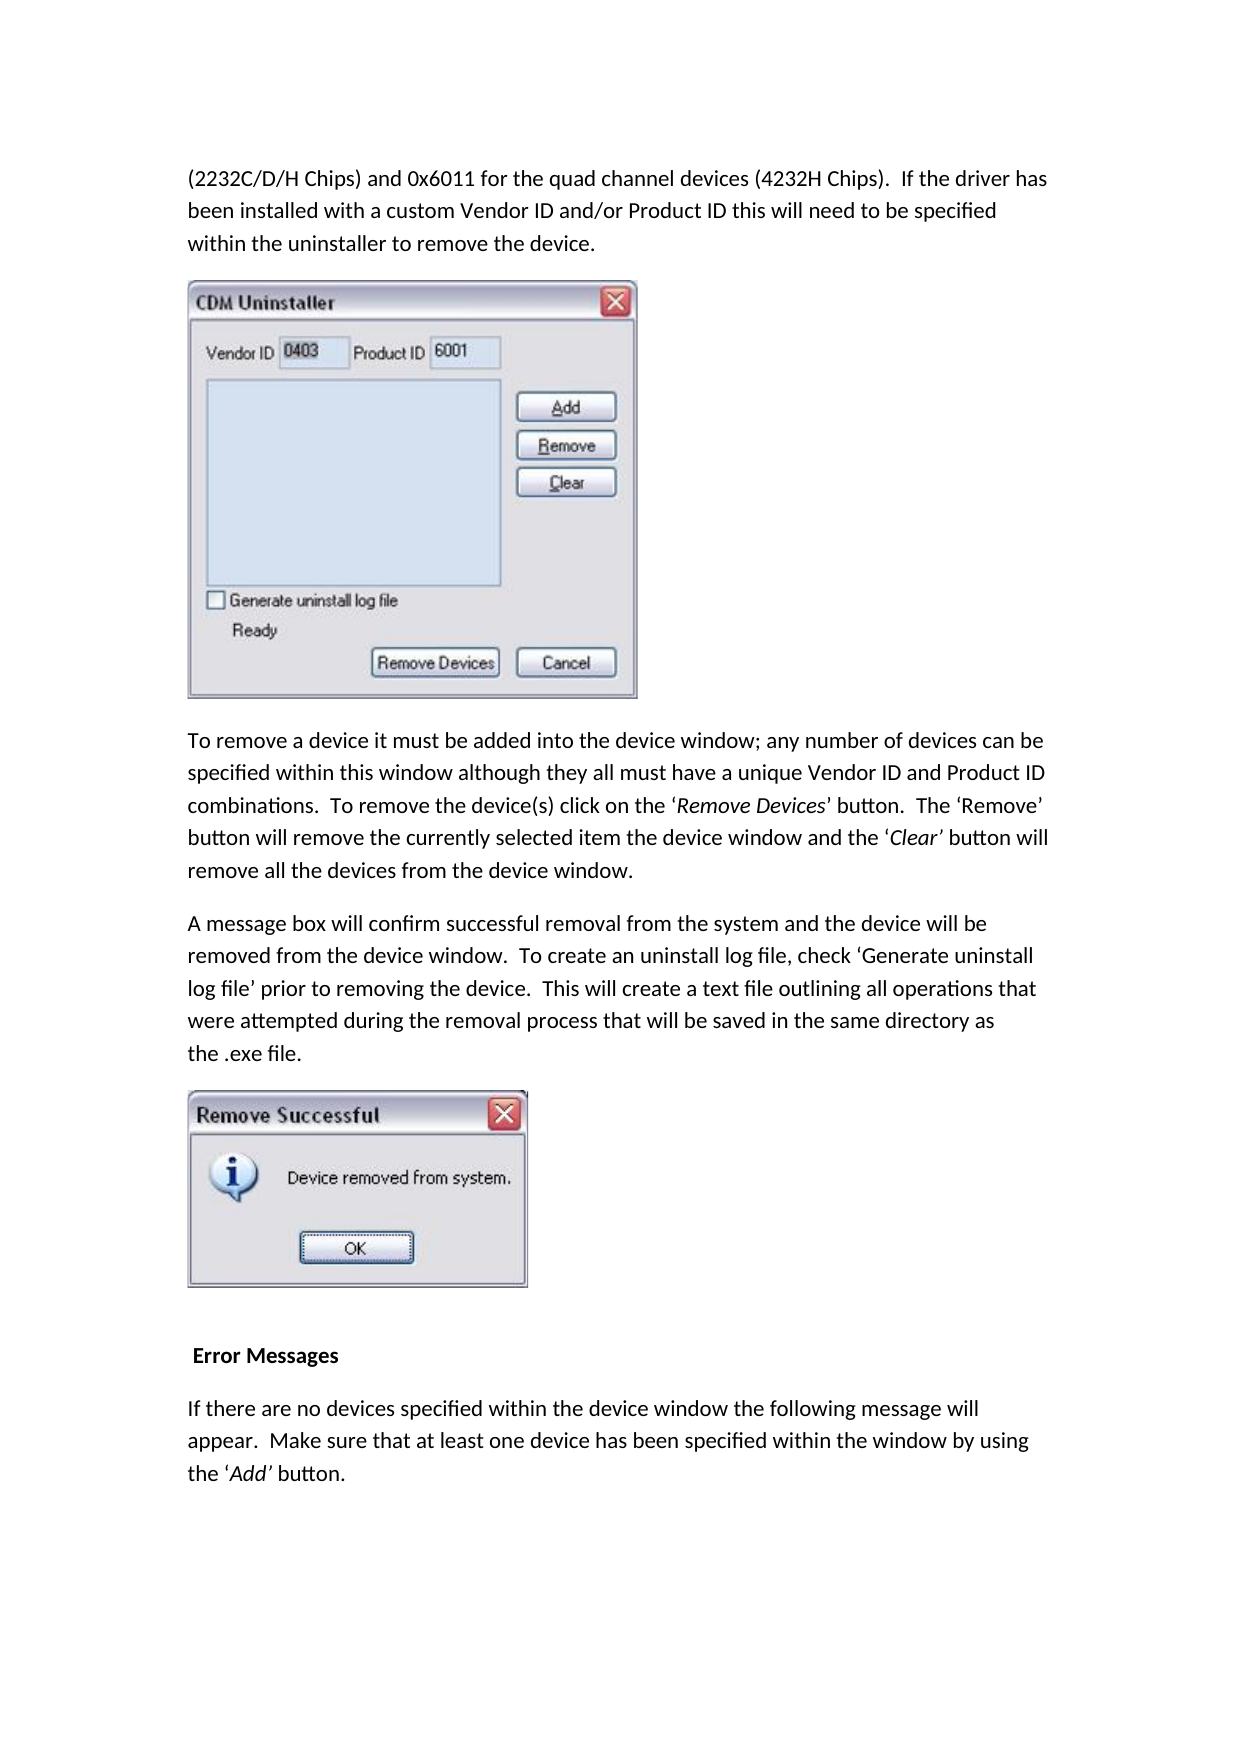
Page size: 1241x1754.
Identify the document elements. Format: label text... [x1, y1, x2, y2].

text Error Messages [187, 1339, 1053, 1371]
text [187, 162, 1053, 259]
text A message box will confirm successful removal from the system and the device will be removed from the device window. To create an uninstall log file, check ‘Generate uninstall log file’ prior to removing the device. This will create a text file outlining all operations that were attempted during the removal process that will be saved in the same directory as the .exe file. [187, 907, 1053, 1069]
text To remove a device it must be added into the device window; any number of devices can be specified within this window although they all must have a unique Vendor ID and Product ID combinations. To remove the device(s) click on the ‘Remove Devices’ button. The ‘Remove’ button will remove the currently selected item the device window and the ‘Clear’ button will remove all the devices from the device window. [187, 724, 1053, 886]
picture [187, 280, 638, 699]
picture [187, 1090, 529, 1288]
text If there are no devices specified within the device window the following message will appear. Make sure that at least one device has been specified within the window by using the ‘Add’ button. [187, 1392, 1053, 1489]
